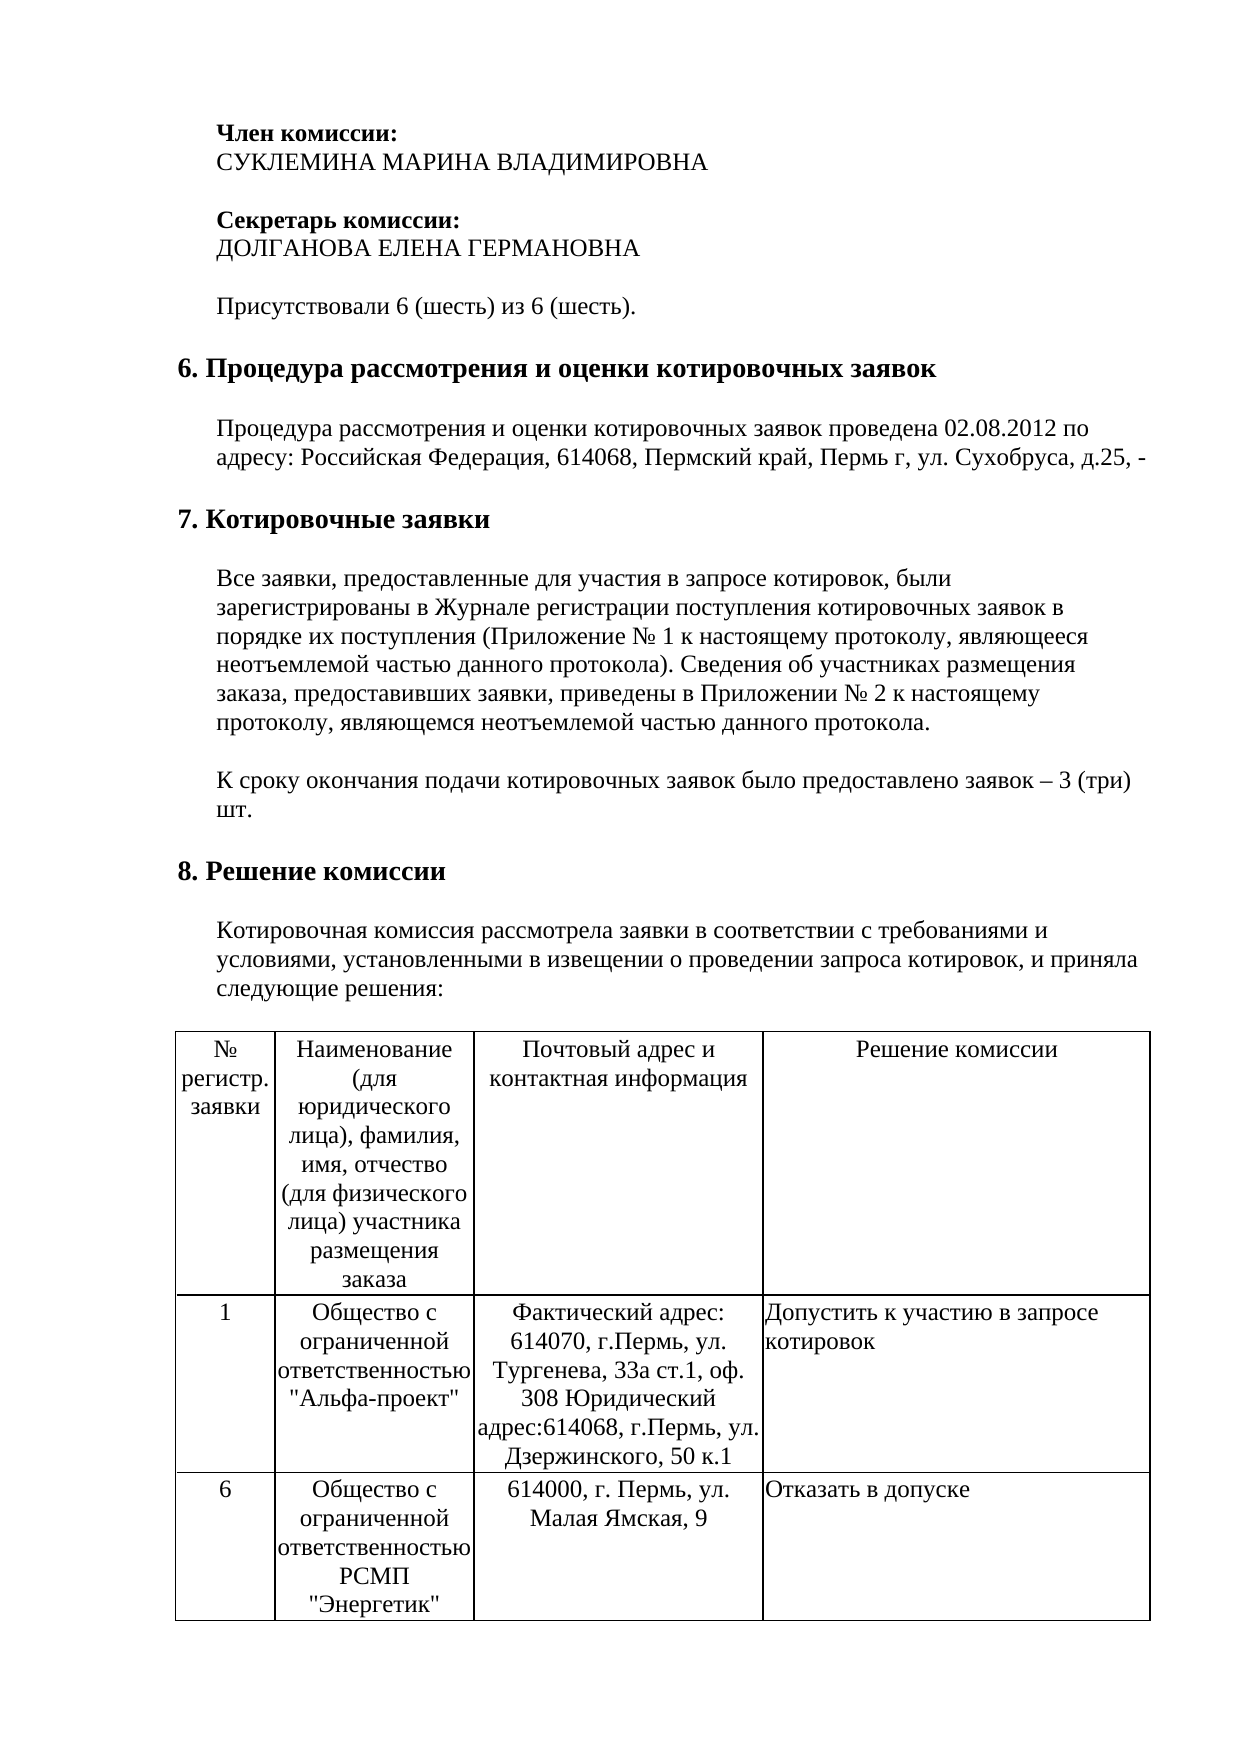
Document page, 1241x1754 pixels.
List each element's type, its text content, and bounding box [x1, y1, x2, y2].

table_cell Общество с ограниченной ответственностью РСМП "Энергетик" [276, 1473, 473, 1620]
table_cell Фактический адрес: 614070, г.Пермь, ул. Тургенева, 33а ст.1, оф. 308 Юридический адрес:614068, г.Пермь, ул. Дзержинского, 50 к.1 [475, 1296, 762, 1471]
text Член комиссии: СУКЛЕМИНА МАРИНА ВЛАДИМИРОВНА [216, 118, 1152, 176]
table_cell Отказать в допуске [764, 1473, 1149, 1620]
table_header Решение комиссии [764, 1032, 1149, 1294]
table_cell 614000, г. Пермь, ул. Малая Ямская, 9 [475, 1473, 762, 1620]
text 6. Процедура рассмотрения и оценки котировочных заявок [177, 351, 1152, 384]
table_header Наименование (для юридического лица), фамилия, имя, отчество (для физического лица) участника размещения заказа [276, 1032, 473, 1294]
text Котировочная комиссия рассмотрела заявки в соответствии с требованиями и условиями, установленными в извещении о проведении запроса котировок, и приняла следующие решения: [216, 915, 1152, 1002]
table_cell Допустить к участию в запросе котировок [764, 1296, 1149, 1471]
text Все заявки, предоставленные для участия в запросе котировок, были зарегистрированы в Журнале регистрации поступления котировочных заявок в порядке их поступления (Приложение № 1 к настоящему протоколу, являющееся неотъемлемой частью данного протокола). Сведения об участниках размещения заказа, предоставивших заявки, приведены в Приложении № 2 к настоящему протоколу, являющемся неотъемлемой частью данного протокола. [216, 563, 1152, 736]
text 7. Котировочные заявки [177, 502, 1152, 534]
table_cell Общество с ограниченной ответственностью "Альфа-проект" [276, 1296, 473, 1471]
table_cell 6 [176, 1473, 274, 1620]
table_header Почтовый адрес и контактная информация [475, 1032, 762, 1294]
text 8. Решение комиссии [177, 854, 1152, 886]
table_cell 1 [176, 1295, 274, 1471]
text Процедура рассмотрения и оценки котировочных заявок проведена 02.08.2012 по адресу: Российская Федерация, 614068, Пермский край, Пермь г, ул. Сухобруса, д.25, - [216, 413, 1152, 471]
text Секретарь комиссии: ДОЛГАНОВА ЕЛЕНА ГЕРМАНОВНА [216, 205, 1152, 262]
text Присутствовали 6 (шесть) из 6 (шесть). [216, 291, 1152, 320]
table_header № регистр. заявки [176, 1032, 274, 1294]
text К сроку окончания подачи котировочных заявок было предоставлено заявок – 3 (три) шт. [216, 765, 1152, 822]
